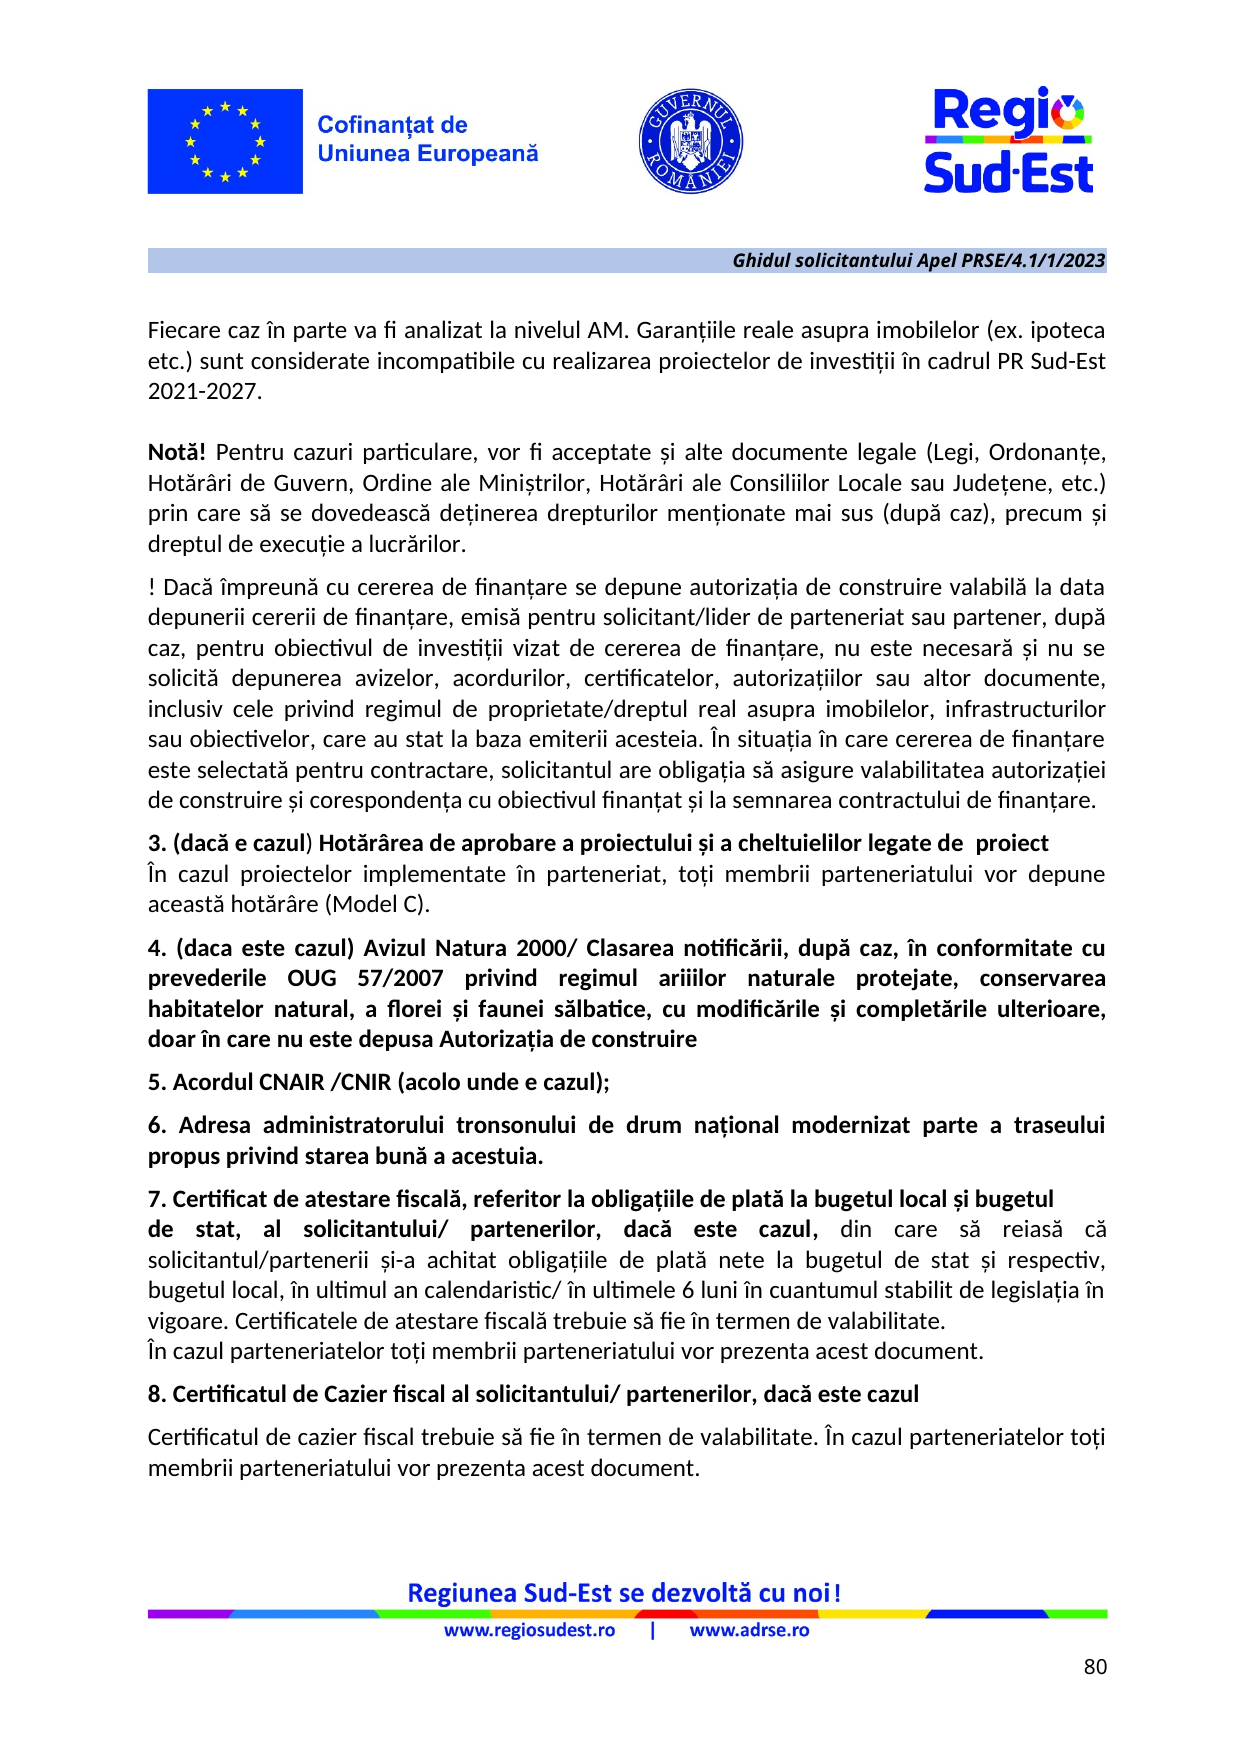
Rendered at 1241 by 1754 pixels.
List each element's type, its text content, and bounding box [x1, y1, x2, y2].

text 7. Certificat de atestare fiscală, referitor la obligațiile de plată la bugetul local și bugetul [148, 1183, 1107, 1213]
text Notă! Pentru cazuri particulare, vor fi acceptate și alte documente legale (Legi, Ordonanţe, Hotărâri de Guvern, Ordine ale Miniştrilor, Hotărâri ale Consiliilor Locale sau Judeţene, etc.) prin care să se dovedească deţinerea drepturilor menţionate mai sus (după caz), precum și dreptul de execuţie a lucrărilor. [148, 436, 1107, 558]
picture [147, 1582, 1108, 1640]
text 3. (dacă e cazul) Hotărârea de aprobare a proiectului și a cheltuielilor legate de proiect [148, 828, 1107, 858]
text 5. Acordul CNAIR /CNIR (acolo unde e cazul); [148, 1066, 1107, 1097]
text ! Dacă împreună cu cererea de finanțare se depune autorizația de construire valabilă la data depunerii cererii de finanțare, emisă pentru solicitant/lider de parteneriat sau partener, după caz, pentru obiectivul de investiții vizat de cererea de finanțare, nu este necesară și nu se solicită depunerea avizelor, acordurilor, certificatelor, autorizațiilor sau altor documente, inclusiv cele privind regimul de proprietate/dreptul real asupra imobilelor, infrastructurilor sau obiectivelor, care au stat la baza emiterii acesteia. În situația în care cererea de finanțare este selectată pentru contractare, solicitantul are obligația să asigure valabilitatea autorizației de construire și corespondența cu obiectivul finanțat și la semnarea contractului de finanțare. [148, 571, 1107, 815]
text 8. Certificatul de Cazier fiscal al solicitantului/ partenerilor, dacă este cazul [148, 1378, 1107, 1409]
text Certificatul de cazier fiscal trebuie să fie în termen de valabilitate. În cazul parteneriatelor toți membrii parteneriatului vor prezenta acest document. [148, 1421, 1107, 1482]
text de stat, al solicitantului/ partenerilor, dacă este cazul, din care să reiasă că solicitantul/partenerii și-a achitat obligațiile de plată nete la bugetul de stat și respectiv, bugetul local, în ultimul an calendaristic/ în ultimele 6 luni în cuantumul stabilit de legislația în vigoare. Certificatele de atestare fiscală trebuie să fie în termen de valabilitate. [148, 1213, 1107, 1335]
picture [147, 86, 1093, 195]
text 6. Adresa administratorului tronsonului de drum național modernizat parte a traseului propus privind starea bună a acestuia. [148, 1109, 1107, 1170]
text 4. (daca este cazul) Avizul Natura 2000/ Clasarea notificării, după caz, în conformitate cu prevederile OUG 57/2007 privind regimul ariiilor naturale protejate, conservarea habitatelor natural, a florei şi faunei sălbatice, cu modificările şi completările ulterioare, doar în care nu este depusa Autorizația de construire [148, 932, 1107, 1054]
text În cazul proiectelor implementate în parteneriat, toți membrii parteneriatului vor depune această hotărâre (Model C). [148, 858, 1107, 919]
text În cazul parteneriatelor toți membrii parteneriatului vor prezenta acest document. [148, 1335, 1107, 1366]
text Fiecare caz în parte va fi analizat la nivelul AM. Garanțiile reale asupra imobilelor (ex. ipoteca etc.) sunt considerate incompatibile cu realizarea proiectelor de investiții în cadrul PR Sud-Est 2021-2027. [148, 314, 1107, 406]
